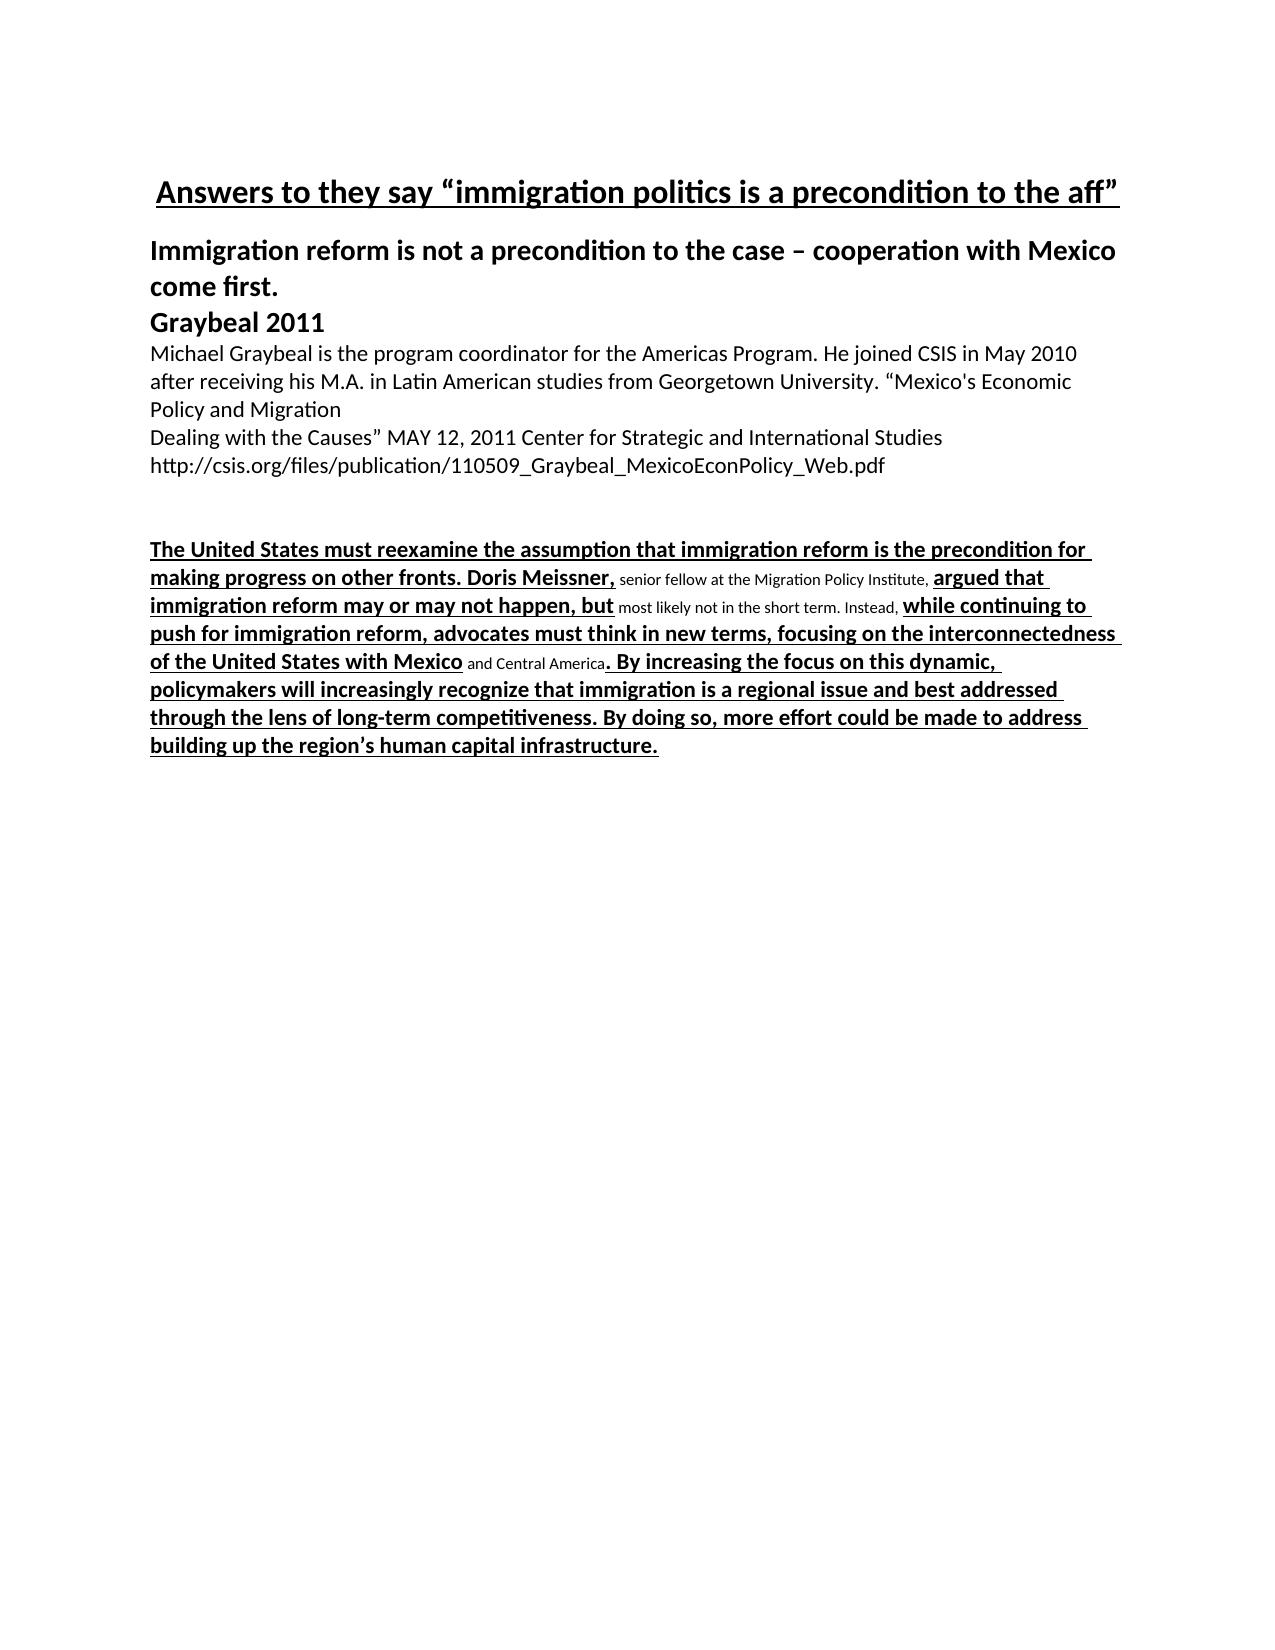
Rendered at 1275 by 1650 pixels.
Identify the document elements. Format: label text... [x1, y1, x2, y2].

text The United States must reexamine the assumption that immigration reform is the precondition for making progress on other fronts. Doris Meissner, senior fellow at the Migration Policy Institute, argued that immigration reform may or may not happen, but most likely not in the short term. Instead, while continuing to push for immigration reform, advocates must think in new terms, focusing on the interconnectedness of the United States with Mexico and Central America. By increasing the focus on this dynamic, policymakers will increasingly recognize that immigration is a regional issue and best addressed through the lens of long-term competitiveness. By doing so, more effort could be made to address building up the region’s human capital infrastructure. [150, 535, 1125, 759]
subtitle Answers to they say “immigration politics is a precondition to the aff” [150, 171, 1125, 212]
text Dealing with the Causes” MAY 12, 2011 Center for Strategic and International Studies http://csis.org/files/publication/110509_Graybeal_MexicoEconPolicy_Web.pdf [150, 423, 1125, 479]
text Graybeal 2011 Michael Graybeal is the program coordinator for the Americas Program. He joined CSIS in May 2010 after receiving his M.A. in Latin American studies from Georgetown University. “Mexico's Economic Policy and Migration [150, 304, 1125, 423]
subtitle Immigration reform is not a precondition to the case – cooperation with Mexico come first. [150, 232, 1125, 304]
